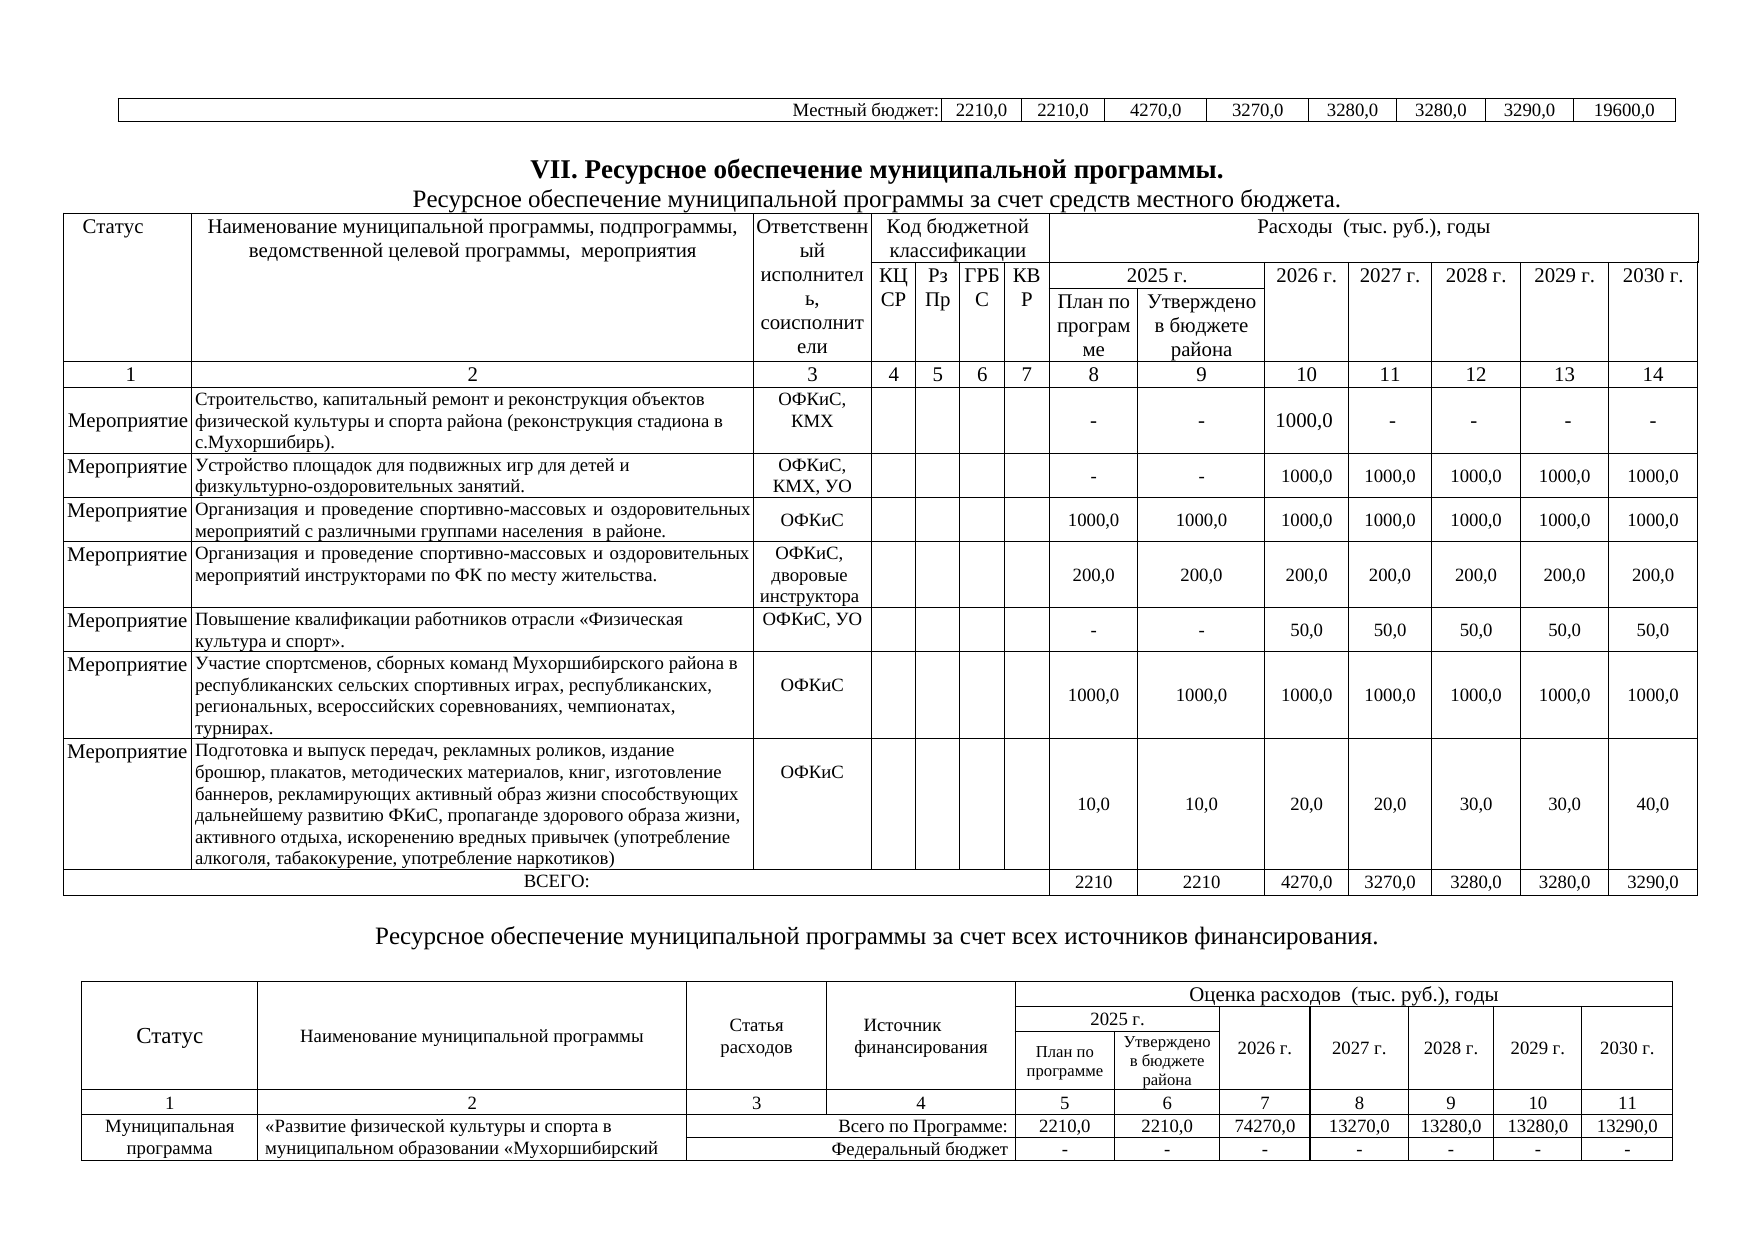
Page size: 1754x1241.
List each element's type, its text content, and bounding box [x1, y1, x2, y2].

table_cell - [1609, 388, 1697, 453]
table_cell 2028 г. [1409, 1007, 1493, 1089]
table_cell ОФКиС [754, 498, 871, 541]
table_cell [872, 652, 915, 738]
table_cell 1000,0 [1432, 652, 1520, 738]
table_cell - [1138, 454, 1264, 497]
table_cell Мероприятие [64, 454, 191, 497]
table_cell 3290,0 [1609, 870, 1697, 895]
table_header Ответственный исполнитель, соисполнители [754, 214, 871, 361]
table_header Статус [64, 214, 191, 361]
table_cell 2030 г. [1582, 1007, 1672, 1089]
table_cell [916, 652, 959, 738]
table_cell Мероприятие [64, 739, 191, 869]
table_cell 13280,0 [1494, 1115, 1581, 1137]
table_cell 3270,0 [1207, 99, 1308, 121]
table_cell 2026 г. [1265, 263, 1348, 361]
table_cell Всего по Программе: [687, 1115, 1015, 1137]
table_cell Муниципальная программа [82, 1115, 257, 1159]
table_header Источник финансирования [827, 982, 1015, 1089]
table_cell [960, 652, 1004, 738]
table_cell 2210,0 [942, 99, 1021, 121]
table_cell [1005, 498, 1049, 541]
table_cell 200,0 [1050, 542, 1137, 607]
table_cell 2025 г. [1016, 1007, 1219, 1031]
table_cell ОФКиС, УО [754, 608, 871, 651]
table_cell - [1432, 388, 1520, 453]
table_cell 200,0 [1432, 542, 1520, 607]
table_cell Организация и проведение спортивно-массовых и оздоровительных мероприятий с различными группами населения в районе. [192, 498, 753, 541]
table_header Наименование муниципальной программы [258, 982, 686, 1089]
table_cell 1000,0 [1349, 652, 1431, 738]
table_cell 1000,0 [1050, 498, 1137, 541]
table_cell Повышение квалификации работников отрасли «Физическая культура и спорт». [192, 608, 753, 651]
table_cell [960, 388, 1004, 453]
table_cell 4 [827, 1090, 1015, 1114]
table_cell - [1409, 1138, 1493, 1159]
table_cell 2210 [1138, 870, 1264, 895]
table_cell 3280,0 [1397, 99, 1485, 121]
table_cell [960, 542, 1004, 607]
table_cell - [1521, 388, 1608, 453]
table_cell 3280,0 [1432, 870, 1520, 895]
table_cell [1005, 454, 1049, 497]
table_cell 6 [1115, 1090, 1219, 1114]
table_cell Устройство площадок для подвижных игр для детей и физкультурно-оздоровительных занятий. [192, 454, 753, 497]
table_cell - [1494, 1138, 1581, 1159]
table_cell - [1349, 388, 1431, 453]
table_cell 19600,0 [1574, 99, 1675, 121]
table_cell 2025 г. [1050, 263, 1264, 288]
table_cell - [1016, 1138, 1114, 1159]
table_cell 1000,0 [1609, 498, 1697, 541]
table_cell [1005, 608, 1049, 651]
table_header Расходы (тыс. руб.), годы [1050, 214, 1698, 262]
table_cell 7 [1220, 1090, 1309, 1114]
table_cell ОФКиС, дворовые инструктора [754, 542, 871, 607]
table_cell Утверждено в бюджете района [1115, 1032, 1219, 1089]
table_cell Местный бюджет: [119, 99, 941, 121]
table_header Статья расходов [687, 982, 826, 1089]
table_cell 50,0 [1349, 608, 1431, 651]
table_cell - [1050, 608, 1137, 651]
table_cell 1000,0 [1521, 498, 1608, 541]
table_cell 9 [1138, 362, 1264, 387]
table_cell 1000,0 [1521, 652, 1608, 738]
table_cell ГРБС [960, 263, 1004, 361]
table_cell 11 [1349, 362, 1431, 387]
table_cell 2030 г. [1609, 263, 1697, 361]
table_cell [872, 498, 915, 541]
table_cell Строительство, капитальный ремонт и реконструкция объектов физической культуры и спорта района (реконструкция стадиона в с.Мухоршибирь). [192, 388, 753, 453]
table_header Наименование муниципальной программы, подпрограммы, ведомственной целевой программы, мероприятия [192, 214, 753, 361]
text Ресурсное обеспечение муниципальной программы за счет средств местного бюджета. [59, 184, 1695, 213]
table_cell [960, 498, 1004, 541]
table_cell 50,0 [1265, 608, 1348, 651]
table_cell - [1138, 388, 1264, 453]
table_cell 2210,0 [1016, 1115, 1114, 1137]
table_cell Мероприятие [64, 608, 191, 651]
table_cell 2210,0 [1115, 1115, 1219, 1137]
table_cell 10 [1265, 362, 1348, 387]
table_cell 50,0 [1432, 608, 1520, 651]
table_cell 1000,0 [1609, 652, 1697, 738]
table_header Статус [82, 982, 257, 1089]
table_cell 3280,0 [1309, 99, 1396, 121]
table_cell 200,0 [1265, 542, 1348, 607]
table_cell ОФКиС, КМХ, УО [754, 454, 871, 497]
table_cell ОФКиС, КМХ [754, 388, 871, 453]
table_cell План по программе [1050, 289, 1137, 361]
table_cell 7 [1005, 362, 1049, 387]
table_cell [916, 739, 959, 869]
table_cell 4270,0 [1105, 99, 1206, 121]
table_cell Мероприятие [64, 388, 191, 453]
table_cell 11 [1582, 1090, 1672, 1114]
table_cell 1 [64, 362, 191, 387]
table_cell 2 [192, 362, 753, 387]
table_cell План по программе [1016, 1032, 1114, 1089]
table_cell 12 [1432, 362, 1520, 387]
table_cell 200,0 [1609, 542, 1697, 607]
table_cell 50,0 [1521, 608, 1608, 651]
table_cell 2210,0 [1022, 99, 1104, 121]
table_cell 1000,0 [1265, 652, 1348, 738]
table_cell КВР [1005, 263, 1049, 361]
table_cell [916, 388, 959, 453]
table_cell 6 [960, 362, 1004, 387]
table_cell ВСЕГО: [64, 870, 1049, 895]
table_cell 4270,0 [1265, 870, 1348, 895]
text Ресурсное обеспечение муниципальной программы за счет всех источников финансирования. [59, 921, 1695, 949]
table_cell 20,0 [1349, 739, 1431, 869]
table_header Код бюджетной классификации [872, 214, 1049, 262]
table_cell - [1311, 1138, 1408, 1159]
table_cell 10,0 [1138, 739, 1264, 869]
table_cell 3290,0 [1486, 99, 1573, 121]
table_cell [872, 608, 915, 651]
table_cell - [1220, 1138, 1309, 1159]
table_cell [960, 454, 1004, 497]
table_cell [872, 454, 915, 497]
table_cell ОФКиС [754, 739, 871, 869]
table_cell 10 [1494, 1090, 1581, 1114]
table_cell Мероприятие [64, 542, 191, 607]
table_cell Подготовка и выпуск передач, рекламных роликов, издание брошюр, плакатов, методических материалов, книг, изготовление баннеров, рекламирующих активный образ жизни способствующих дальнейшему развитию ФКиС, пропаганде здорового образа жизни, активного отдыха, искоренению вредных привычек (употребление алкоголя, табакокурение, употребление наркотиков) [192, 739, 753, 869]
table_cell [960, 608, 1004, 651]
table_cell Мероприятие [64, 498, 191, 541]
table_cell [872, 542, 915, 607]
table_cell 3270,0 [1349, 870, 1431, 895]
table_header Оценка расходов (тыс. руб.), годы [1016, 982, 1672, 1006]
table_cell Участие спортсменов, сборных команд Мухоршибирского района в республиканских сельских спортивных играх, республиканских, региональных, всероссийских соревнованиях, чемпионатах, турнирах. [192, 652, 753, 738]
table_cell 3 [754, 362, 871, 387]
table_cell 74270,0 [1220, 1115, 1309, 1137]
table_cell 1000,0 [1432, 454, 1520, 497]
table_cell 8 [1311, 1090, 1408, 1114]
table_cell 13280,0 [1409, 1115, 1493, 1137]
table_cell [916, 608, 959, 651]
table_cell 2029 г. [1494, 1007, 1581, 1089]
table_cell Рз Пр [916, 263, 959, 361]
table_cell 5 [1016, 1090, 1114, 1114]
table_cell 3 [687, 1090, 826, 1114]
table_cell [1005, 542, 1049, 607]
table_cell 2 [258, 1090, 686, 1114]
table_cell - [1050, 388, 1137, 453]
table_cell 1000,0 [1265, 498, 1348, 541]
table_cell Мероприятие [64, 652, 191, 738]
table_cell 200,0 [1138, 542, 1264, 607]
table_cell 1000,0 [1138, 652, 1264, 738]
table_cell [916, 498, 959, 541]
table_cell [1005, 388, 1049, 453]
table_cell 8 [1050, 362, 1137, 387]
table_cell 1000,0 [1265, 388, 1348, 453]
table_cell 2029 г. [1521, 263, 1608, 361]
table_cell 1000,0 [1609, 454, 1697, 497]
table_cell 30,0 [1521, 739, 1608, 869]
table_cell ОФКиС [754, 652, 871, 738]
table_cell 2028 г. [1432, 263, 1520, 361]
table_cell - [1050, 454, 1137, 497]
table_cell 50,0 [1609, 608, 1697, 651]
table_cell 20,0 [1265, 739, 1348, 869]
table_cell [916, 454, 959, 497]
table_cell 13290,0 [1582, 1115, 1672, 1137]
text VII. Ресурсное обеспечение муниципальной программы. [59, 153, 1695, 184]
table_cell [872, 388, 915, 453]
table_cell Утверждено в бюджете района [1138, 289, 1264, 361]
table_cell 1000,0 [1349, 454, 1431, 497]
table_cell 40,0 [1609, 739, 1697, 869]
table_cell 1000,0 [1050, 652, 1137, 738]
table_cell [1005, 739, 1049, 869]
table_cell [872, 739, 915, 869]
table_cell Федеральный бюджет [687, 1138, 1015, 1159]
table_cell 4 [872, 362, 915, 387]
table_cell 2027 г. [1311, 1007, 1408, 1089]
table_cell КЦСР [872, 263, 915, 361]
table_cell [960, 739, 1004, 869]
table_cell 1000,0 [1138, 498, 1264, 541]
table_cell 200,0 [1521, 542, 1608, 607]
table_cell 10,0 [1050, 739, 1137, 869]
table_cell 9 [1409, 1090, 1493, 1114]
table_cell [1005, 652, 1049, 738]
table_cell 2027 г. [1349, 263, 1431, 361]
table_cell 1000,0 [1265, 454, 1348, 497]
table_cell - [1138, 608, 1264, 651]
table_cell 13270,0 [1311, 1115, 1408, 1137]
table_cell - [1582, 1138, 1672, 1159]
table_cell 2026 г. [1220, 1007, 1309, 1089]
table_cell 14 [1609, 362, 1697, 387]
table_cell 30,0 [1432, 739, 1520, 869]
table_cell Организация и проведение спортивно-массовых и оздоровительных мероприятий инструкторами по ФК по месту жительства. [192, 542, 753, 607]
table_cell [916, 542, 959, 607]
table_cell 1 [82, 1090, 257, 1114]
table_cell 1000,0 [1349, 498, 1431, 541]
table_cell 1000,0 [1521, 454, 1608, 497]
table_cell 2210 [1050, 870, 1137, 895]
table_cell 5 [916, 362, 959, 387]
table_cell 1000,0 [1432, 498, 1520, 541]
table_cell «Развитие физической культуры и спорта в муниципальном образовании «Мухоршибирский район» на 2025-2027 годы и на период до 2030 года» [258, 1115, 686, 1159]
table_cell 200,0 [1349, 542, 1431, 607]
table_cell 3280,0 [1521, 870, 1608, 895]
table_cell 13 [1521, 362, 1608, 387]
table_cell - [1115, 1138, 1219, 1159]
